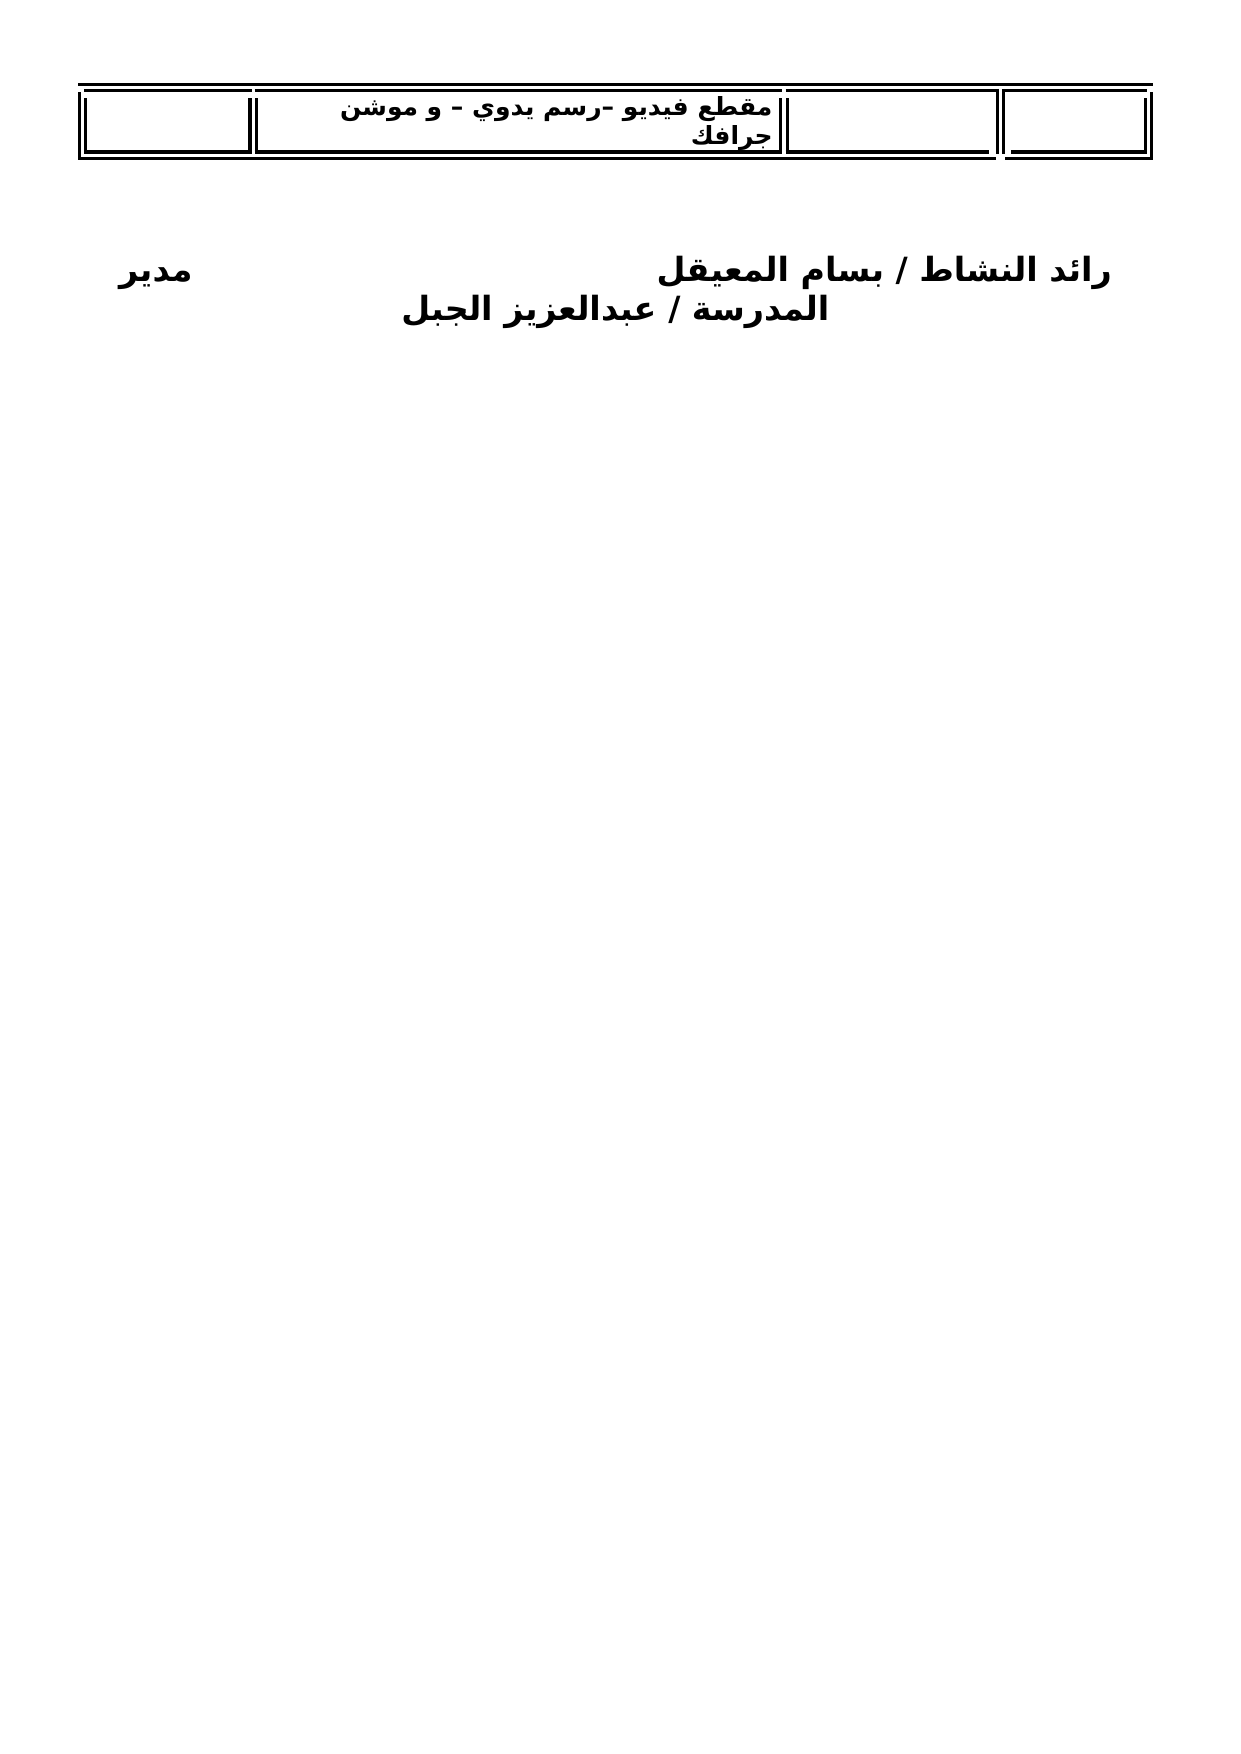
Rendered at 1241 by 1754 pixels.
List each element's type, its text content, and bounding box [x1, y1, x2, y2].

table_cell 23/03/1446هـ [784, 86, 1000, 150]
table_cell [83, 86, 253, 150]
table_cell الخميس [1000, 86, 1148, 150]
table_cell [253, 86, 784, 150]
table_cell رائد النشاط / بسام المعيقل مدير المدرسة / عبدالعزيز الجبل [83, 150, 1148, 328]
